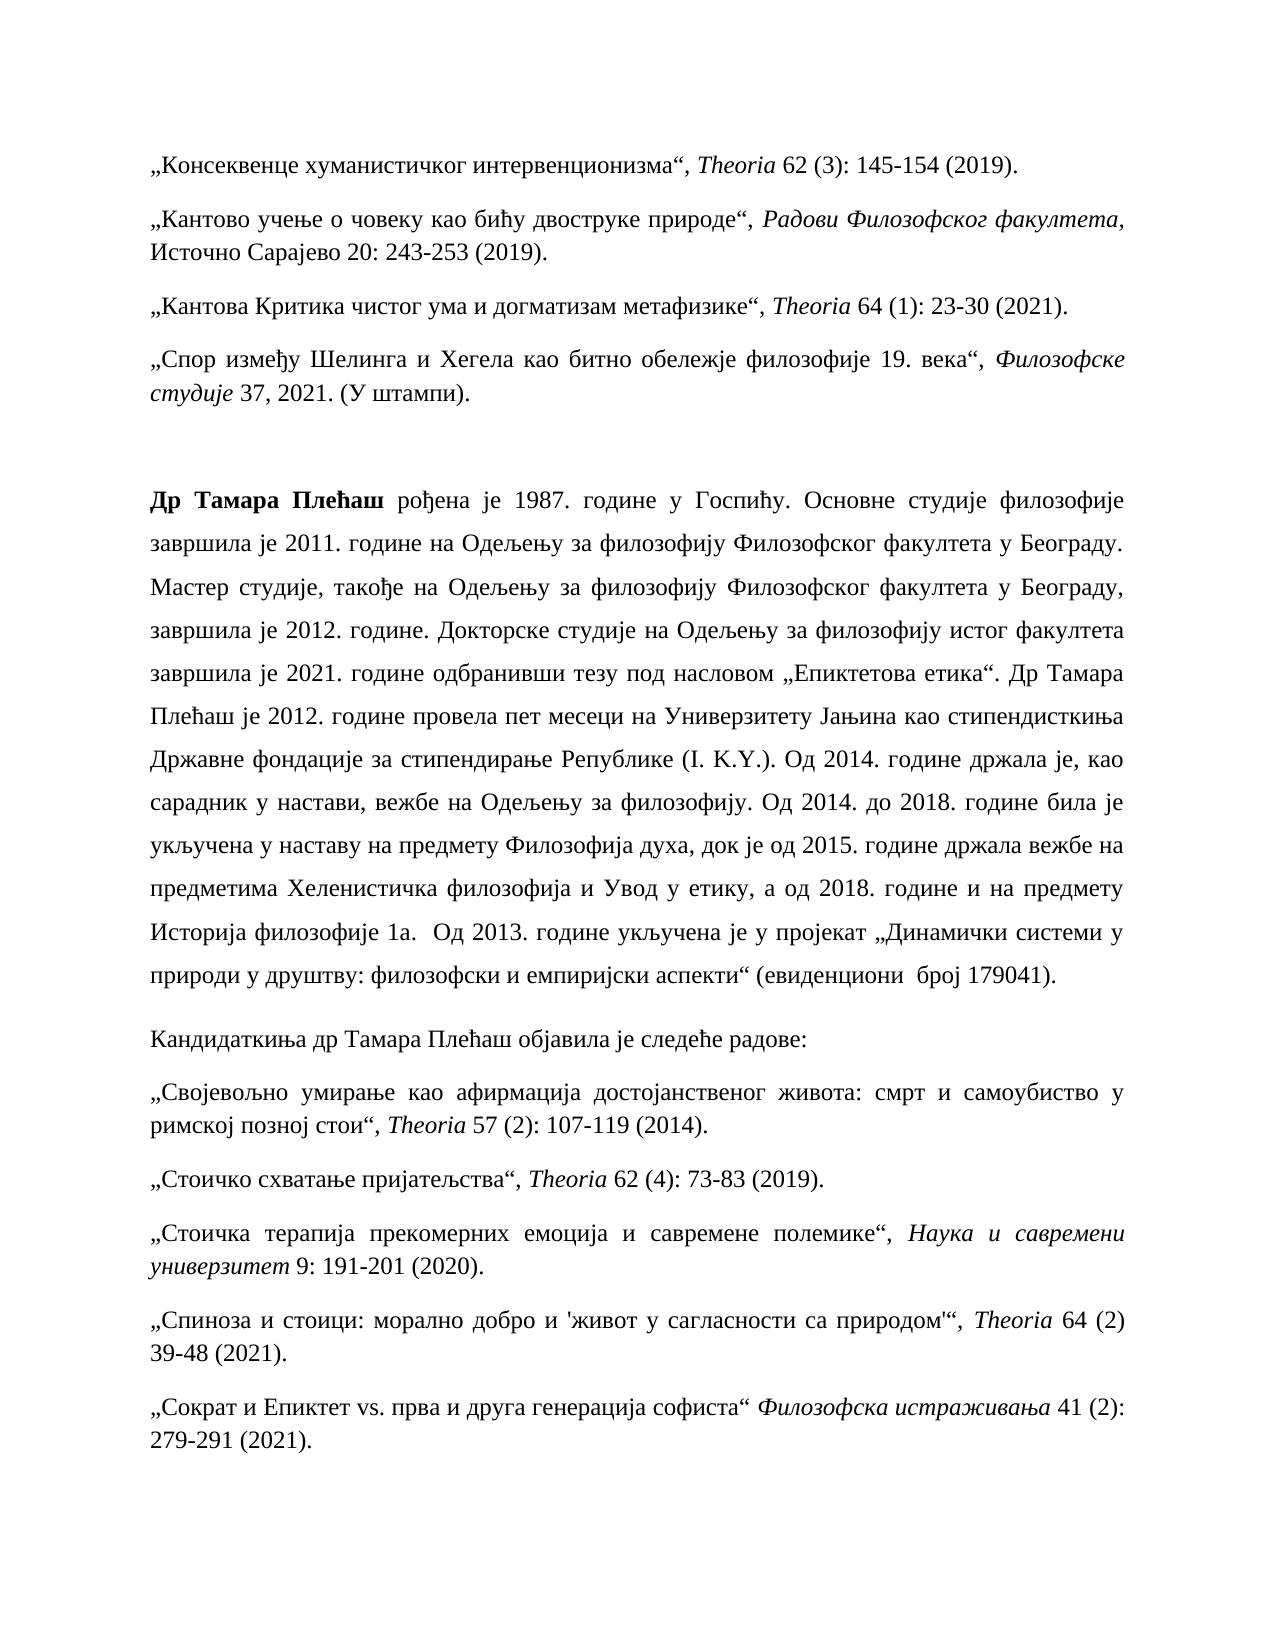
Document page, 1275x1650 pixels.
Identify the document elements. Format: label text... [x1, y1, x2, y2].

text Др Тамара Плећаш рођена је 1987. године у Госпићу. Основне студије филозофије завршила је 2011. године на Одељењу за филозофију Филозофског факултета у Београду. Мастер студије, такође на Одељењу за филозофију Филозофског факултета у Београду, завршила је 2012. године. Докторске студије на Одељењу за филозофију истог факултета завршила је 2021. године одбранивши тезу под насловом „Епиктетова етика“. Др Тамара Плећаш је 2012. године провела пет месеци на Универзитету Јањина као стипендисткиња Државне фондације за стипендирање Републике (I. K.Y.). Од 2014. године држала је, као сарадник у настави, вежбе на Одељењу за филозофију. Oд 2014. до 2018. године била је укључена у наставу на предмету Филозофија духа, док је од 2015. године држала вежбе на предметима Хеленистичка филозофија и Увод у етику, а од 2018. године и на предмету Историја филозофије 1а. Од 2013. године укључена је у пројекат „Динамички системи у природи у друштву: филозофски и емпиријски аспекти“ (евиденциони број 179041). [150, 485, 1125, 988]
text „Стоичка терапија прекомерних емоција и савремене полемике“, Наука и савремени универзитет 9: 191-201 (2020). [150, 1218, 1125, 1280]
text „Сократ и Епиктет vs. прва и друга генерација софиста“ Филозофска истраживања 41 (2): 279-291 (2021). [150, 1392, 1125, 1454]
text „Спиноза и стоици: морално добро и 'живот у сагласности са природом'“, Тheoriа 64 (2) 39-48 (2021). [150, 1305, 1125, 1367]
text Кандидаткиња др Тамара Плећаш објавила је следеће радове: [150, 1024, 1125, 1052]
text „Кантово учење о човеку као бићу двоструке природе“, Радови Филозофског факултета, Источно Сарајево 20: 243-253 (2019). [150, 204, 1125, 266]
text „Консеквенце хуманистичког интервенционизма“, Тheoria 62 (3): 145-154 (2019). [150, 150, 1125, 179]
text „Кантова Критика чистог ума и догматизам метафизике“, Тheoria 64 (1): 23-30 (2021). [150, 291, 1125, 319]
text „Стоичко схватање пријатељства“, Тheoriа 62 (4): 73-83 (2019). [150, 1164, 1125, 1193]
text „Спор између Шелинга и Хегела као битно обележје филозофије 19. века“, Филозофске студије 37, 2021. (У штампи). [150, 344, 1125, 406]
text „Својевољно умирање као афирмација достојанственог живота: смрт и самоубиство у римској позној стои“, Тheoriа 57 (2): 107-119 (2014). [150, 1077, 1125, 1139]
